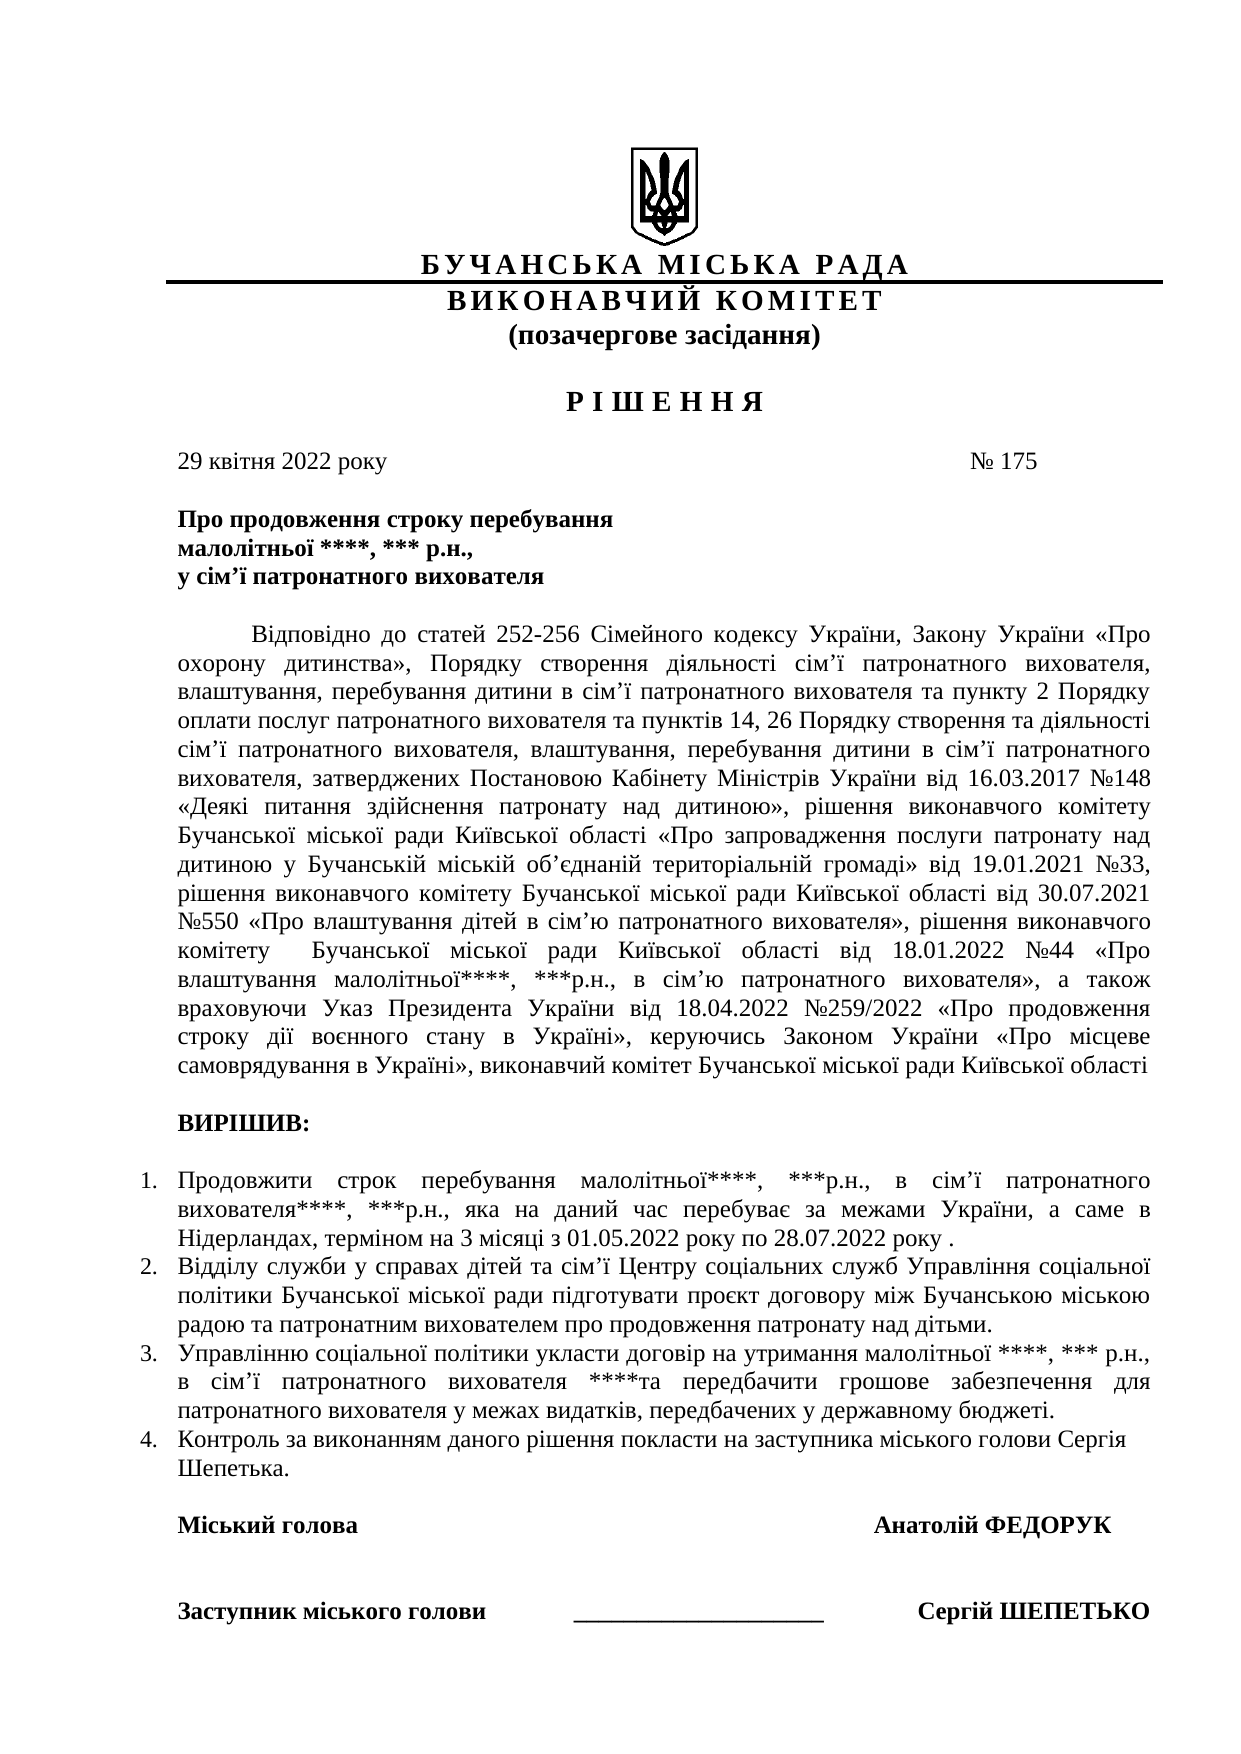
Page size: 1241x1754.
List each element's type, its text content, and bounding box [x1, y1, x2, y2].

table_header ВИКОНАВЧИЙ КОМІТЕТ (позачергове засідання) [166, 284, 1163, 351]
text Міський голова Анатолій ФЕДОРУК [177, 1510, 1152, 1539]
text Про продовження строку перебування [177, 504, 827, 533]
text Відповідно до статей 252-256 Сімейного кодексу України, Закону України «Про охорону дитинства», Порядку створення діяльності сім’ї патронатного вихователя, влаштування, перебування дитини в сім’ї патронатного вихователя та пункту 2 Порядку оплати послуг патронатного вихователя та пунктів 14, 26 Порядку створення та діяльності сім’ї патронатного вихователя, влаштування, перебування дитини в сім’ї патронатного вихователя, затверджених Постановою Кабінету Міністрів України від 16.03.2017 №148 «Деякі питання здійснення патронату над дитиною», рішення виконавчого комітету Бучанської міської ради Київської області «Про запровадження послуги патронату над дитиною у Бучанській міській об’єднаній територіальній громаді» від 19.01.2021 №33, рішення виконавчого комітету Бучанської міської ради Київської області від 30.07.2021 №550 «Про влаштування дітей в сім’ю патронатного вихователя», рішення виконавчого комітету Бучанської міської ради Київської області від 18.01.2022 №44 «Про влаштування малолітньої****, ***р.н., в сім’ю патронатного вихователя», а також враховуючи Указ Президента України від 18.04.2022 №259/2022 «Про продовження строку дії воєнного стану в Україні», керуючись Законом України «Про місцеве самоврядування в Україні», виконавчий комітет Бучанської міської ради Київської області [177, 619, 1152, 1079]
list Продовжити строк перебування малолітньої****, ***р.н., в сім’ї патронатного вихователя****, ***р.н., яка на даний час перебуває за межами України, а саме в Нідерландах, терміном на 3 місяці з 01.05.2022 року по 28.07.2022 року . [140, 1165, 1152, 1251]
list Відділу служби у справах дітей та сім’ї Центру соціальних служб Управління соціальної політики Бучанської міської ради підготувати проєкт договору між Бучанською міською радою та патронатним вихователем про продовження патронату над дітьми. [140, 1251, 1152, 1338]
text Заступник міського голови ____________________ Сергій ШЕПЕТЬКО [177, 1596, 1152, 1625]
text у сім’ї патронатного вихователя [177, 561, 827, 590]
text малолітньої ****, *** р.н., [177, 533, 827, 561]
text 29 квітня 2022 року № 175 [177, 446, 1152, 475]
picture [629, 146, 700, 247]
list Управлінню соціальної політики укласти договір на утримання малолітньої ****, *** р.н., в сім’ї патронатного вихователя ****та передбачити грошове забезпечення для патронатного вихователя у межах видатків, передбачених у державному бюджеті. [140, 1338, 1152, 1424]
text РІШЕННЯ [177, 384, 1152, 418]
text ВИРІШИВ: [177, 1108, 1152, 1136]
list Контроль за виконанням даного рішення покласти на заступника міського голови Сергія Шепетька. [140, 1424, 1152, 1481]
text БУЧАНСЬКА МІСЬКА РАДА [177, 247, 1152, 280]
